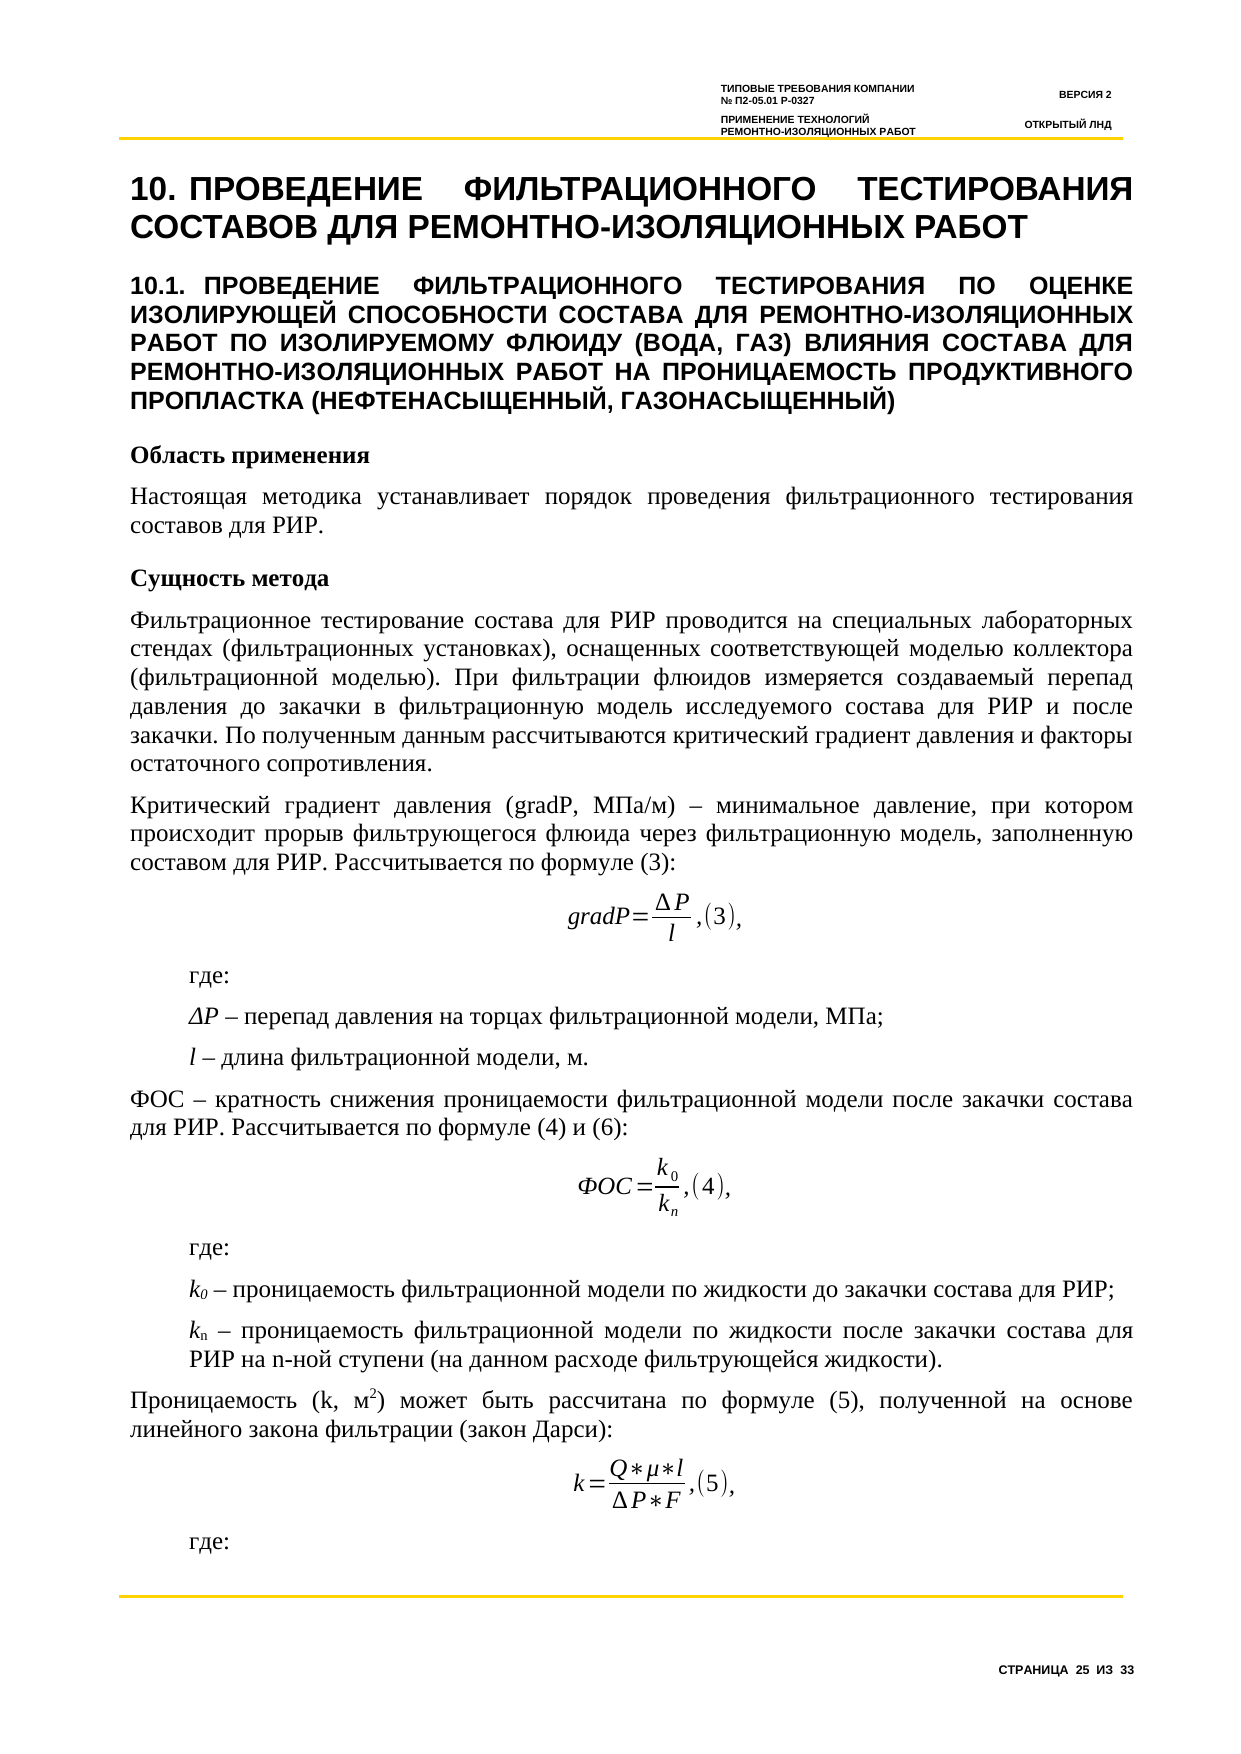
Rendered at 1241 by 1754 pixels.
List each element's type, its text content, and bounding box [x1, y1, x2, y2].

subtitle ПРОВЕДЕНИЕ ФИЛЬТРАЦИОННОГО ТЕСТИРОВАНИЯ СОСТАВОВ ДЛЯ ремонтно-изоляционных работ [130, 169, 1134, 246]
text ФОС – кратность снижения проницаемости фильтрационной модели после закачки состава для РИР. Рассчитывается по формуле (4) и (6): [130, 1084, 1134, 1141]
text Фильтрационное тестирование состава для РИР проводится на специальных лабораторных стендах (фильтрационных установках), оснащенных соответствующей моделью коллектора (фильтрационной моделью). При фильтрации флюидов измеряется создаваемый перепад давления до закачки в фильтрационную модель исследуемого состава для РИР и после закачки. По полученным данным рассчитываются критический градиент давления и факторы остаточного сопротивления. [130, 605, 1134, 777]
list ПРОВЕДЕНИЕ ФИЛЬТРАЦИОННОГО ТЕСТИРОВАНИЯ ПО ОЦЕНКЕ ИЗОЛИРУЮЩЕЙ СПОСОБНОСТИ СОСТАВА ДЛЯ РЕМОНТНО-ИЗОЛЯЦИОННЫХ РАБОТ ПО ИЗОЛИРУЕМОМУ ФЛЮИДУ (ВОДА, ГАЗ) ВЛИЯНИЯ СОСТАВА ДЛЯ РЕМОНТНО-ИЗОЛЯЦИОННЫХ РАБОТ НА ПРОНИЦАЕМОСТЬ ПРОДУКТИВНОГО ПРОПЛАСТКА (НЕФТЕНАСЫЩЕННЫЙ, ГАЗОНАСЫЩЕННЫЙ) [130, 271, 1134, 415]
text Область применения [130, 440, 1134, 468]
text где: [189, 1232, 1134, 1261]
text , [130, 1154, 1134, 1220]
text k0 – проницаемость фильтрационной модели по жидкости до закачки состава для РИР; [189, 1274, 1134, 1302]
text Сущность метода [130, 563, 1134, 592]
text ΔP – перепад давления на торцах фильтрационной модели, МПа; [189, 1001, 1134, 1030]
text где: [189, 1526, 1134, 1555]
text Настоящая методика устанавливает порядок проведения фильтрационного тестирования составов для РИР. [130, 481, 1134, 538]
text где: [189, 960, 1134, 989]
text Проницаемость (k, м2) может быть рассчитана по формуле (5), полученной на основе линейного закона фильтрации (закон Дарси): [130, 1385, 1134, 1442]
text , [130, 888, 1134, 947]
text kn – проницаемость фильтрационной модели по жидкости после закачки состава для РИР на n-ной ступени (на данном расходе фильтрующейся жидкости). [189, 1315, 1134, 1372]
text l – длина фильтрационной модели, м. [189, 1042, 1134, 1071]
text Критический градиент давления (gradP, МПа/м) – минимальное давление, при котором происходит прорыв фильтрующегося флюида через фильтрационную модель, заполненную составом для РИР. Рассчитывается по формуле (3): [130, 790, 1134, 876]
text , [130, 1455, 1134, 1514]
